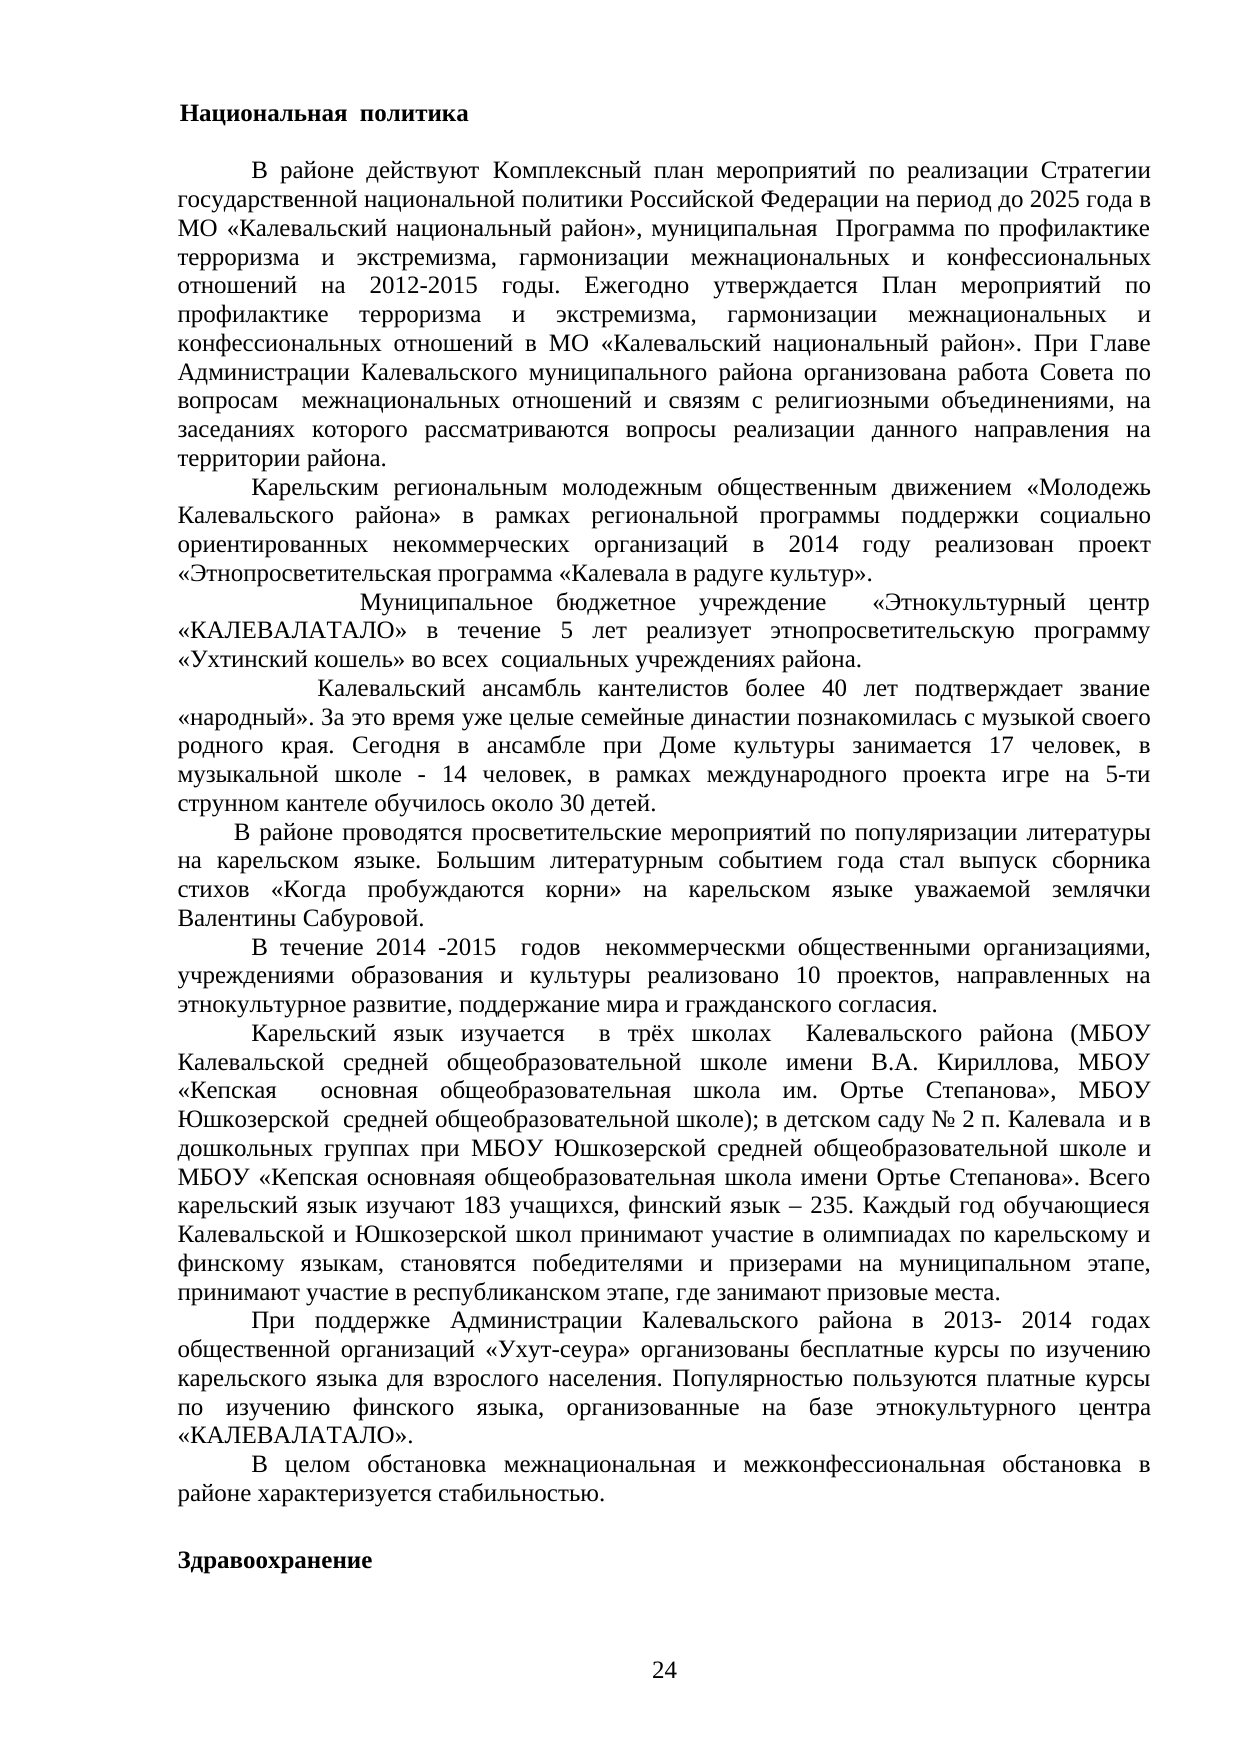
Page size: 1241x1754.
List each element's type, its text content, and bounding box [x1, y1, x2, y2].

text В течение 2014 -2015 годов некоммерческми общественными организациями, учреждениями образования и культуры реализовано 10 проектов, направленных на этнокультурное развитие, поддержание мира и гражданского согласия. [177, 932, 1152, 1018]
text В районе проводятся просветительские мероприятий по популяризации литературы на карельском языке. Большим литературным событием года стал выпуск сборника стихов «Когда пробуждаются корни» на карельском языке уважаемой землячки Валентины Сабуровой. [177, 817, 1152, 932]
text В районе действуют Комплексный план мероприятий по реализации Стратегии государственной национальной политики Российской Федерации на период до 2025 года в МО «Калевальский национальный район», муниципальная Программа по профилактике терроризма и экстремизма, гармонизации межнациональных и конфессиональных отношений на 2012-2015 годы. Ежегодно утверждается План мероприятий по профилактике терроризма и экстремизма, гармонизации межнациональных и конфессиональных отношений в МО «Калевальский национальный район». При Главе Администрации Калевальского муниципального района организована работа Совета по вопросам межнациональных отношений и связям с религиозными объединениями, на заседаниях которого рассматриваются вопросы реализации данного направления на территории района. [177, 155, 1152, 472]
text Карельский язык изучается в трёх школах Калевальского района (МБОУ Калевальской средней общеобразовательной школе имени В.А. Кириллова, МБОУ «Кепская основная общеобразовательная школа им. Ортье Степанова», МБОУ Юшкозерской средней общеобразовательной школе); в детском саду № 2 п. Калевала и в дошкольных группах при МБОУ Юшкозерской средней общеобразовательной школе и МБОУ «Кепская основнаяя общеобразовательная школа имени Ортье Степанова». Всего карельский язык изучают 183 учащихся, финский язык – 235. Каждый год обучающиеся Калевальской и Юшкозерской школ принимают участие в олимпиадах по карельскому и финскому языкам, становятся победителями и призерами на муниципальном этапе, принимают участие в республиканском этапе, где занимают призовые места. [177, 1018, 1152, 1305]
text Муниципальное бюджетное учреждение «Этнокультурный центр «КАЛЕВАЛАТАЛО» в течение 5 лет реализует этнопросветительскую программу «Ухтинский кошель» во всех социальных учреждениях района. [177, 587, 1152, 673]
text Национальная политика [177, 98, 1152, 127]
text В целом обстановка межнациональная и межконфессиональная обстановка в районе характеризуется стабильностью. [177, 1449, 1152, 1507]
text При поддержке Администрации Калевальского района в 2013- 2014 годах общественной организаций «Ухут-сеура» организованы бесплатные курсы по изучению карельского языка для взрослого населения. Популярностью пользуются платные курсы по изучению финского языка, организованные на базе этнокультурного центра «КАЛЕВАЛАТАЛО». [177, 1305, 1152, 1449]
text Карельским региональным молодежным общественным движением «Молодежь Калевальского района» в рамках региональной программы поддержки социально ориентированных некоммерческих организаций в 2014 году реализован проект «Этнопросветительская программа «Калевала в радуге культур». [177, 472, 1152, 587]
text Здравоохранение [177, 1545, 1152, 1574]
text Калевальский ансамбль кантелистов более 40 лет подтверждает звание «народный». За это время уже целые семейные династии познакомилась с музыкой своего родного края. Сегодня в ансамбле при Доме культуры занимается 17 человек, в музыкальной школе - 14 человек, в рамках международного проекта игре на 5-ти струнном кантеле обучилось около 30 детей. [177, 673, 1152, 817]
